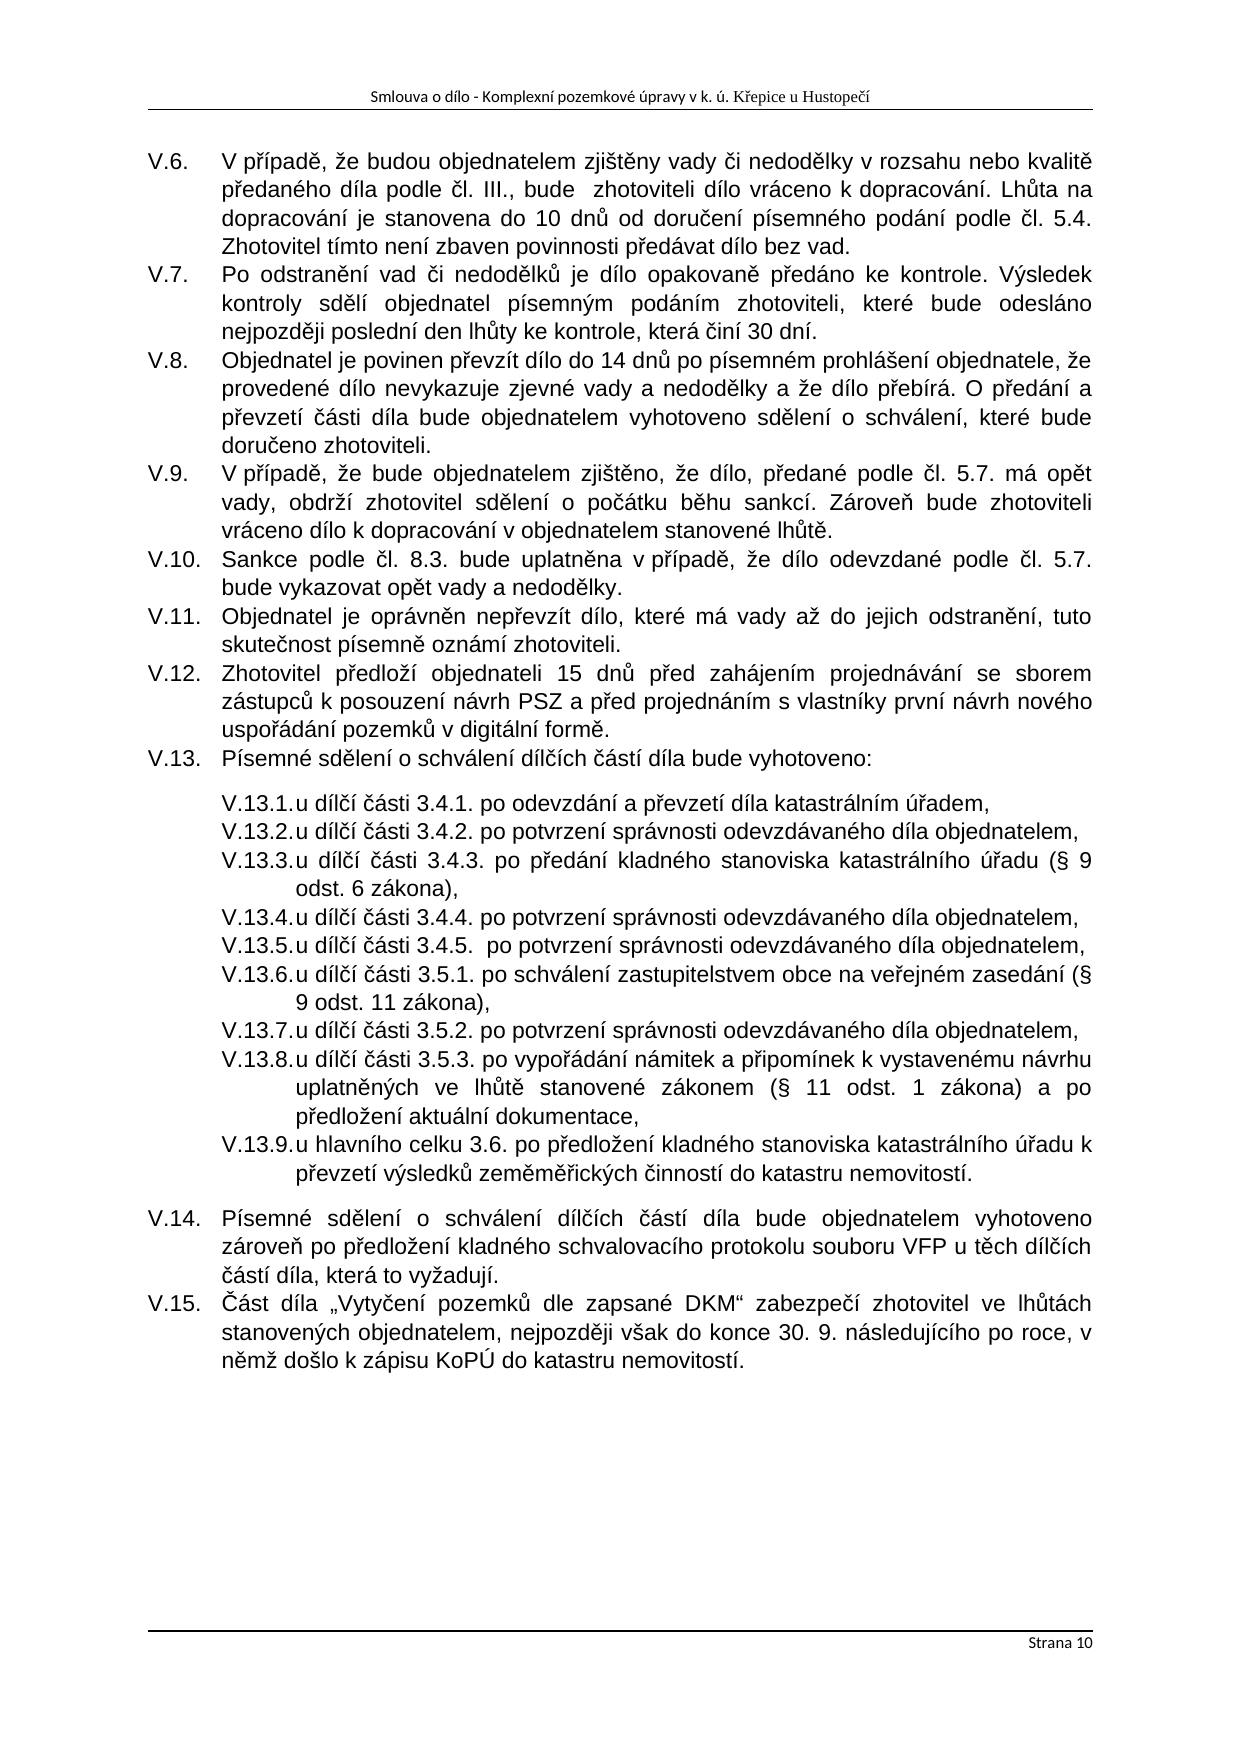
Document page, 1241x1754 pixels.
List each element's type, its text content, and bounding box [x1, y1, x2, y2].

text u dílčí části 3.5.2. po potvrzení správnosti odevzdávaného díla objednatelem, [221, 1017, 1093, 1044]
list V případě, že bude objednatelem zjištěno, že dílo, předané podle čl. 5.7. má opět vady, obdrží zhotovitel sdělení o počátku běhu sankcí. Zároveň bude zhotoviteli vráceno dílo k dopracování v objednatelem stanovené lhůtě. [148, 460, 1093, 544]
text u hlavního celku 3.6. po předložení kladného stanoviska katastrálního úřadu k převzetí výsledků zeměměřických činností do katastru nemovitostí. [221, 1131, 1093, 1186]
text u dílčí části 3.4.4. po potvrzení správnosti odevzdávaného díla objednatelem, [221, 904, 1093, 930]
text u dílčí části 3.5.1. po schválení zastupitelstvem obce na veřejném zasedání (§ 9 odst. 11 zákona), [221, 961, 1093, 1015]
text u dílčí části 3.5.3. po vypořádání námitek a připomínek k vystavenému návrhu uplatněných ve lhůtě stanovené zákonem (§ 11 odst. 1 zákona) a po předložení aktuální dokumentace, [221, 1046, 1093, 1129]
list V případě, že budou objednatelem zjištěny vady či nedodělky v rozsahu nebo kvalitě předaného díla podle čl. III., bude zhotoviteli dílo vráceno k dopracování. Lhůta na dopracování je stanovena do 10 dnů od doručení písemného podání podle čl. 5.4. Zhotovitel tímto není zbaven povinnosti předávat dílo bez vad. [148, 148, 1093, 259]
list Sankce podle čl. 8.3. bude uplatněna v případě, že dílo odevzdané podle čl. 5.7. bude vykazovat opět vady a nedodělky. [148, 546, 1093, 601]
text u dílčí části 3.4.2. po potvrzení správnosti odevzdávaného díla objednatelem, [221, 818, 1093, 845]
list Objednatel je oprávněn nepřevzít dílo, které má vady až do jejich odstranění, tuto skutečnost písemně oznámí zhotoviteli. [148, 603, 1093, 657]
text u dílčí části 3.4.1. po odevzdání a převzetí díla katastrálním úřadem, [221, 790, 1093, 816]
text u dílčí části 3.4.3. po předání kladného stanoviska katastrálního úřadu (§ 9 odst. 6 zákona), [221, 847, 1093, 902]
text u dílčí části 3.4.5. po potvrzení správnosti odevzdávaného díla objednatelem, [221, 932, 1093, 958]
list Část díla „Vytyčení pozemků dle zapsané DKM“ zabezpečí zhotovitel ve lhůtách stanovených objednatelem, nejpozději však do konce 30. 9. následujícího po roce, v němž došlo k zápisu KoPÚ do katastru nemovitostí. [148, 1290, 1093, 1373]
list Písemné sdělení o schválení dílčích částí díla bude vyhotoveno: [148, 745, 1093, 771]
list Po odstranění vad či nedodělků je dílo opakovaně předáno ke kontrole. Výsledek kontroly sdělí objednatel písemným podáním zhotoviteli, které bude odesláno nejpozději poslední den lhůty ke kontrole, která činí 30 dní. [148, 261, 1093, 344]
list Písemné sdělení o schválení dílčích částí díla bude objednatelem vyhotoveno zároveň po předložení kladného schvalovacího protokolu souboru VFP u těch dílčích částí díla, která to vyžadují. [148, 1205, 1093, 1288]
list Zhotovitel předloží objednateli 15 dnů před zahájením projednávání se sborem zástupců k posouzení návrh PSZ a před projednáním s vlastníky první návrh nového uspořádání pozemků v digitální formě. [148, 659, 1093, 743]
list Objednatel je povinen převzít dílo do 14 dnů po písemném prohlášení objednatele, že provedené dílo nevykazuje zjevné vady a nedodělky a že dílo přebírá. O předání a převzetí části díla bude objednatelem vyhotoveno sdělení o schválení, které bude doručeno zhotoviteli. [148, 347, 1093, 458]
